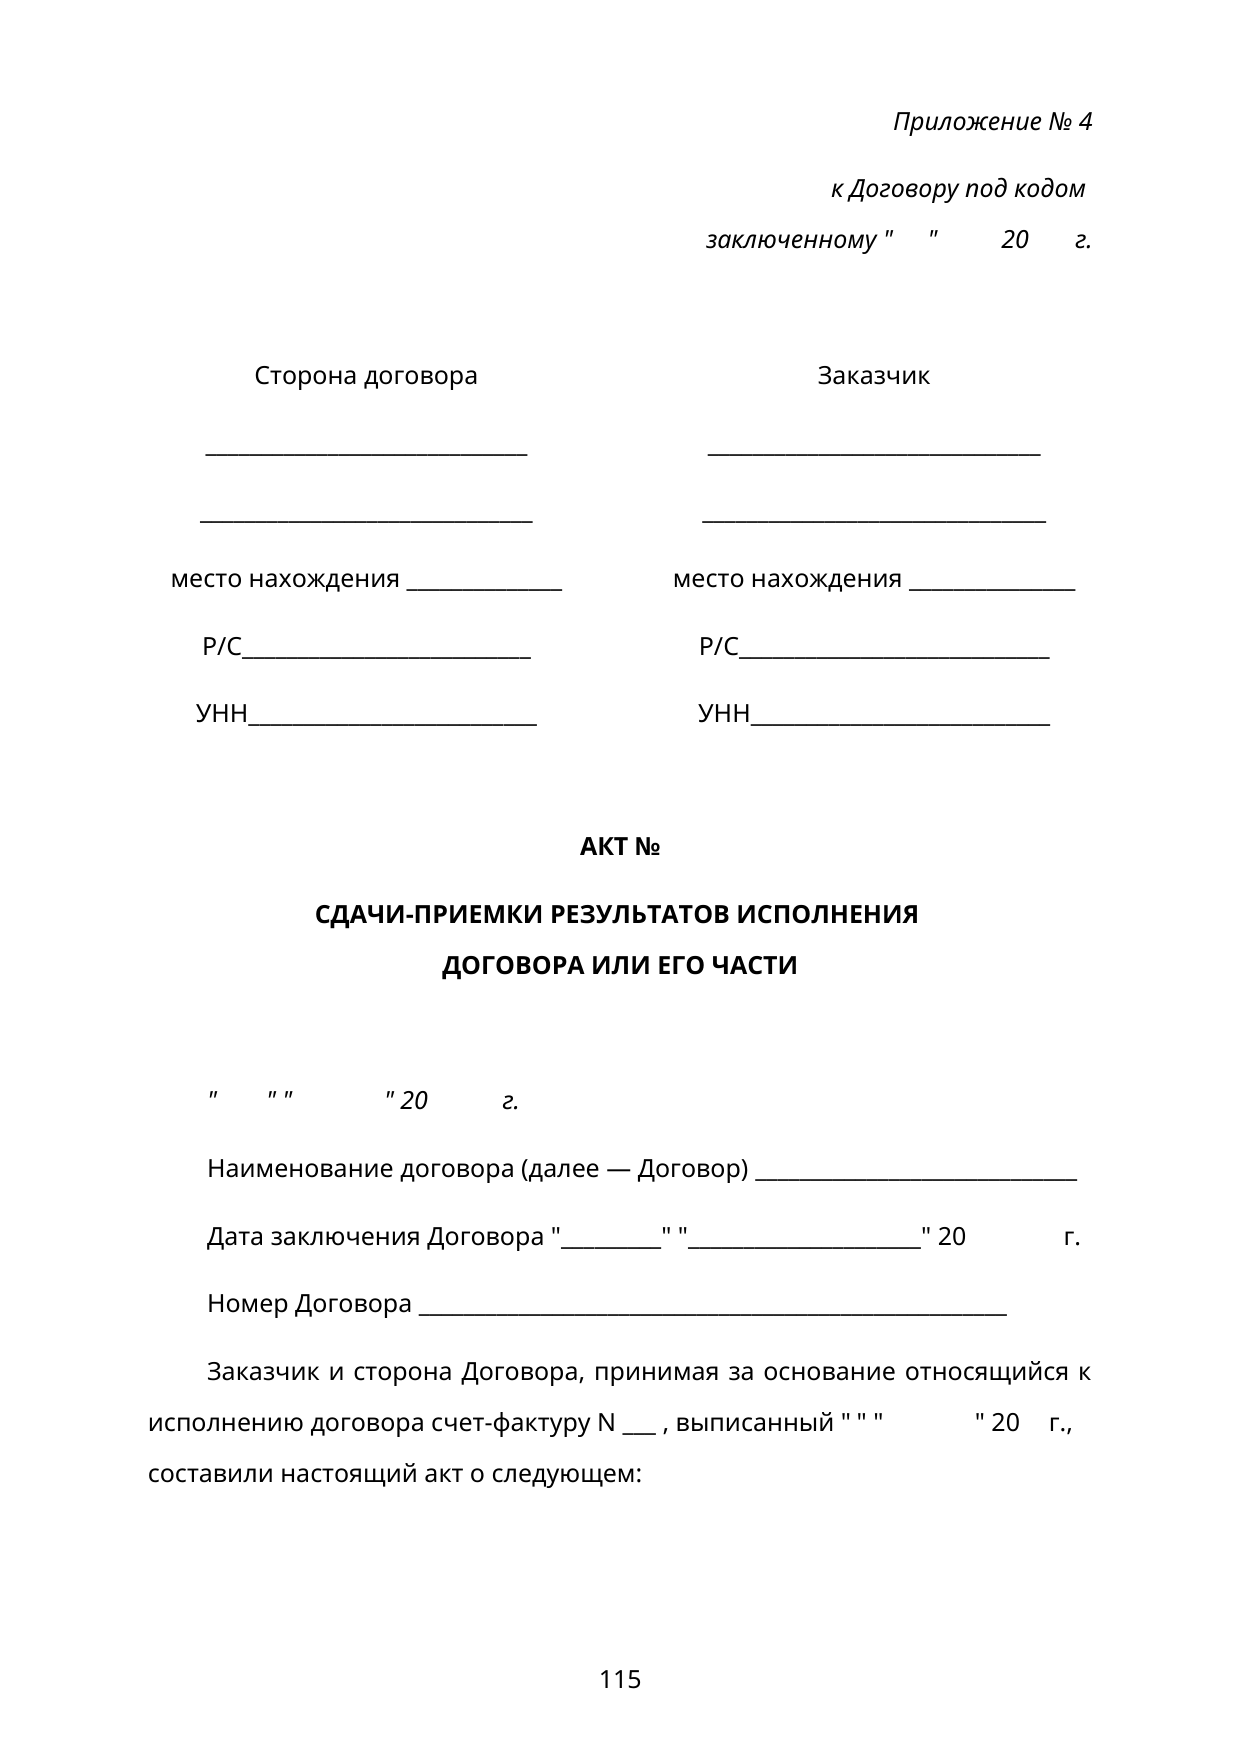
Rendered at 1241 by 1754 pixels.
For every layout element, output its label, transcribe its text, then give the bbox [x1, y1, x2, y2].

text Заказчик и сторона Договора, принимая за основание относящийся к исполнению договора счет-фактуру N ___ , выписанный " " " " 20 г., составили настоящий акт о следующем: [148, 1354, 1092, 1490]
text к Договору под кодом заключенному " " 20 г. [148, 171, 1092, 256]
text " " " " 20 г. [148, 1083, 1092, 1117]
text АКТ № [207, 829, 1033, 863]
text СДАЧИ-ПРИЕМКИ РЕЗУЛЬТАТОВ ИСПОЛНЕНИЯ ДОГОВОРА ИЛИ ЕГО ЧАСТИ [207, 897, 1033, 982]
text Дата заключения Договора "_________" "_____________________" 20 г. [148, 1218, 1092, 1252]
table_header Сторона договора _____________________________ ______________________________ место нахождения ______________ Р/С__________________________ УНН__________________________ [112, 358, 620, 761]
text Наименование договора (далее — Договор) _____________________________ [148, 1151, 1092, 1185]
table_header Заказчик ______________________________ _______________________________ место нахождения _______________ Р/С____________________________ УНН___________________________ [620, 358, 1128, 761]
text Номер Договора _____________________________________________________ [148, 1286, 1092, 1320]
text Приложение № 4 [148, 103, 1092, 137]
